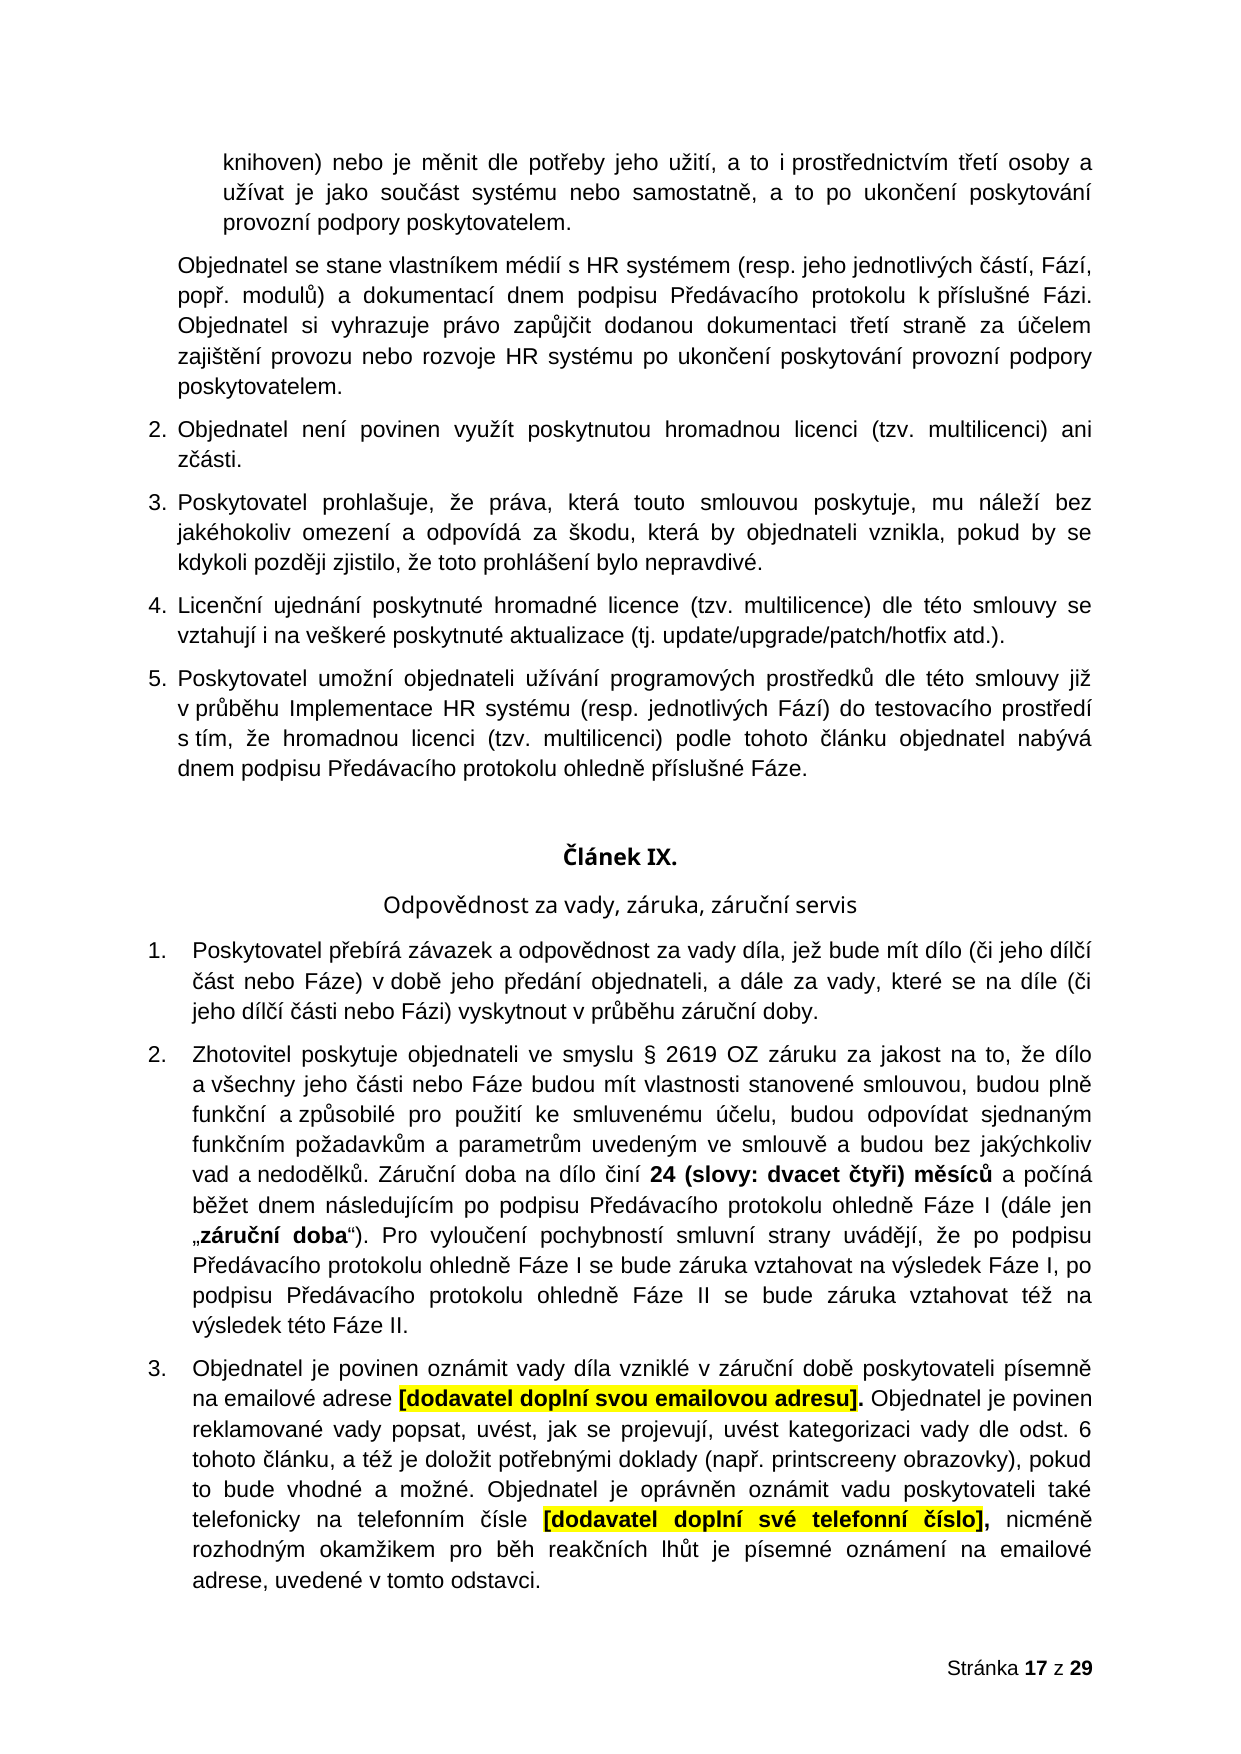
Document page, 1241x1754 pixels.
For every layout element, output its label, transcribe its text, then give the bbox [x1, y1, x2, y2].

text Odpovědnost za vady, záruka, záruční servis [148, 889, 1092, 920]
list Zhotovitel poskytuje objednateli ve smyslu § 2619 OZ záruku za jakost na to, že dílo a všechny jeho části nebo Fáze budou mít vlastnosti stanovené smlouvou, budou plně funkční a způsobilé pro použití ke smluvenému účelu, budou odpovídat sjednaným funkčním požadavkům a parametrům uvedeným ve smlouvě a budou bez jakýchkoliv vad a nedodělků. Záruční doba na dílo činí 24 (slovy: dvacet čtyři) měsíců a počíná běžet dnem následujícím po podpisu Předávacího protokolu ohledně Fáze I (dále jen „záruční doba“). Pro vyloučení pochybností smluvní strany uvádějí, že po podpisu Předávacího protokolu ohledně Fáze I se bude záruka vztahovat na výsledek Fáze I, po podpisu Předávacího protokolu ohledně Fáze II se bude záruka vztahovat též na výsledek této Fáze II. [148, 1041, 1092, 1339]
list Objednatel je povinen oznámit vady díla vzniklé v záruční době poskytovateli písemně na emailové adrese [dodavatel doplní svou emailovou adresu]. Objednatel je povinen reklamované vady popsat, uvést, jak se projevují, uvést kategorizaci vady dle odst. 6 tohoto článku, a též je doložit potřebnými doklady (např. printscreeny obrazovky), pokud to bude vhodné a možné. Objednatel je oprávněn oznámit vadu poskytovateli také telefonicky na telefonním čísle [dodavatel doplní své telefonní číslo], nicméně rozhodným okamžikem pro běh reakčních lhůt je písemné oznámení na emailové adrese, uvedené v tomto odstavci. [148, 1355, 1092, 1593]
text Poskytovatel prohlašuje, že práva, která touto smlouvou poskytuje, mu náleží bez jakéhokoliv omezení a odpovídá za škodu, která by objednateli vznikla, pokud by se kdykoli později zjistilo, že toto prohlášení bylo nepravdivé. [148, 488, 1092, 575]
text Objednatel není povinen využít poskytnutou hromadnou licenci (tzv. multilicenci) ani zčásti. [148, 416, 1092, 472]
list Objednatel se stane vlastníkem médií s HR systémem (resp. jeho jednotlivých částí, Fází, popř. modulů) a dokumentací dnem podpisu Předávacího protokolu k příslušné Fázi. Objednatel si vyhrazuje právo zapůjčit dodanou dokumentaci třetí straně za účelem zajištění provozu nebo rozvoje HR systému po ukončení poskytování provozní podpory poskytovatelem. [177, 252, 1092, 399]
list Poskytovatel přebírá závazek a odpovědnost za vady díla, jež bude mít dílo (či jeho dílčí část nebo Fáze) v době jeho předání objednateli, a dále za vady, které se na díle (či jeho dílčí části nebo Fázi) vyskytnout v průběhu záruční doby. [148, 937, 1092, 1024]
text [186, 149, 1092, 236]
text Poskytovatel umožní objednateli užívání programových prostředků dle této smlouvy již v průběhu Implementace HR systému (resp. jednotlivých Fází) do testovacího prostředí s tím, že hromadnou licenci (tzv. multilicenci) podle tohoto článku objednatel nabývá dnem podpisu Předávacího protokolu ohledně příslušné Fáze. [148, 664, 1092, 781]
text Článek IX. [148, 841, 1092, 872]
text Licenční ujednání poskytnuté hromadné licence (tzv. multilicence) dle této smlouvy se vztahují i na veškeré poskytnuté aktualizace (tj. update/upgrade/patch/hotfix atd.). [148, 592, 1092, 648]
